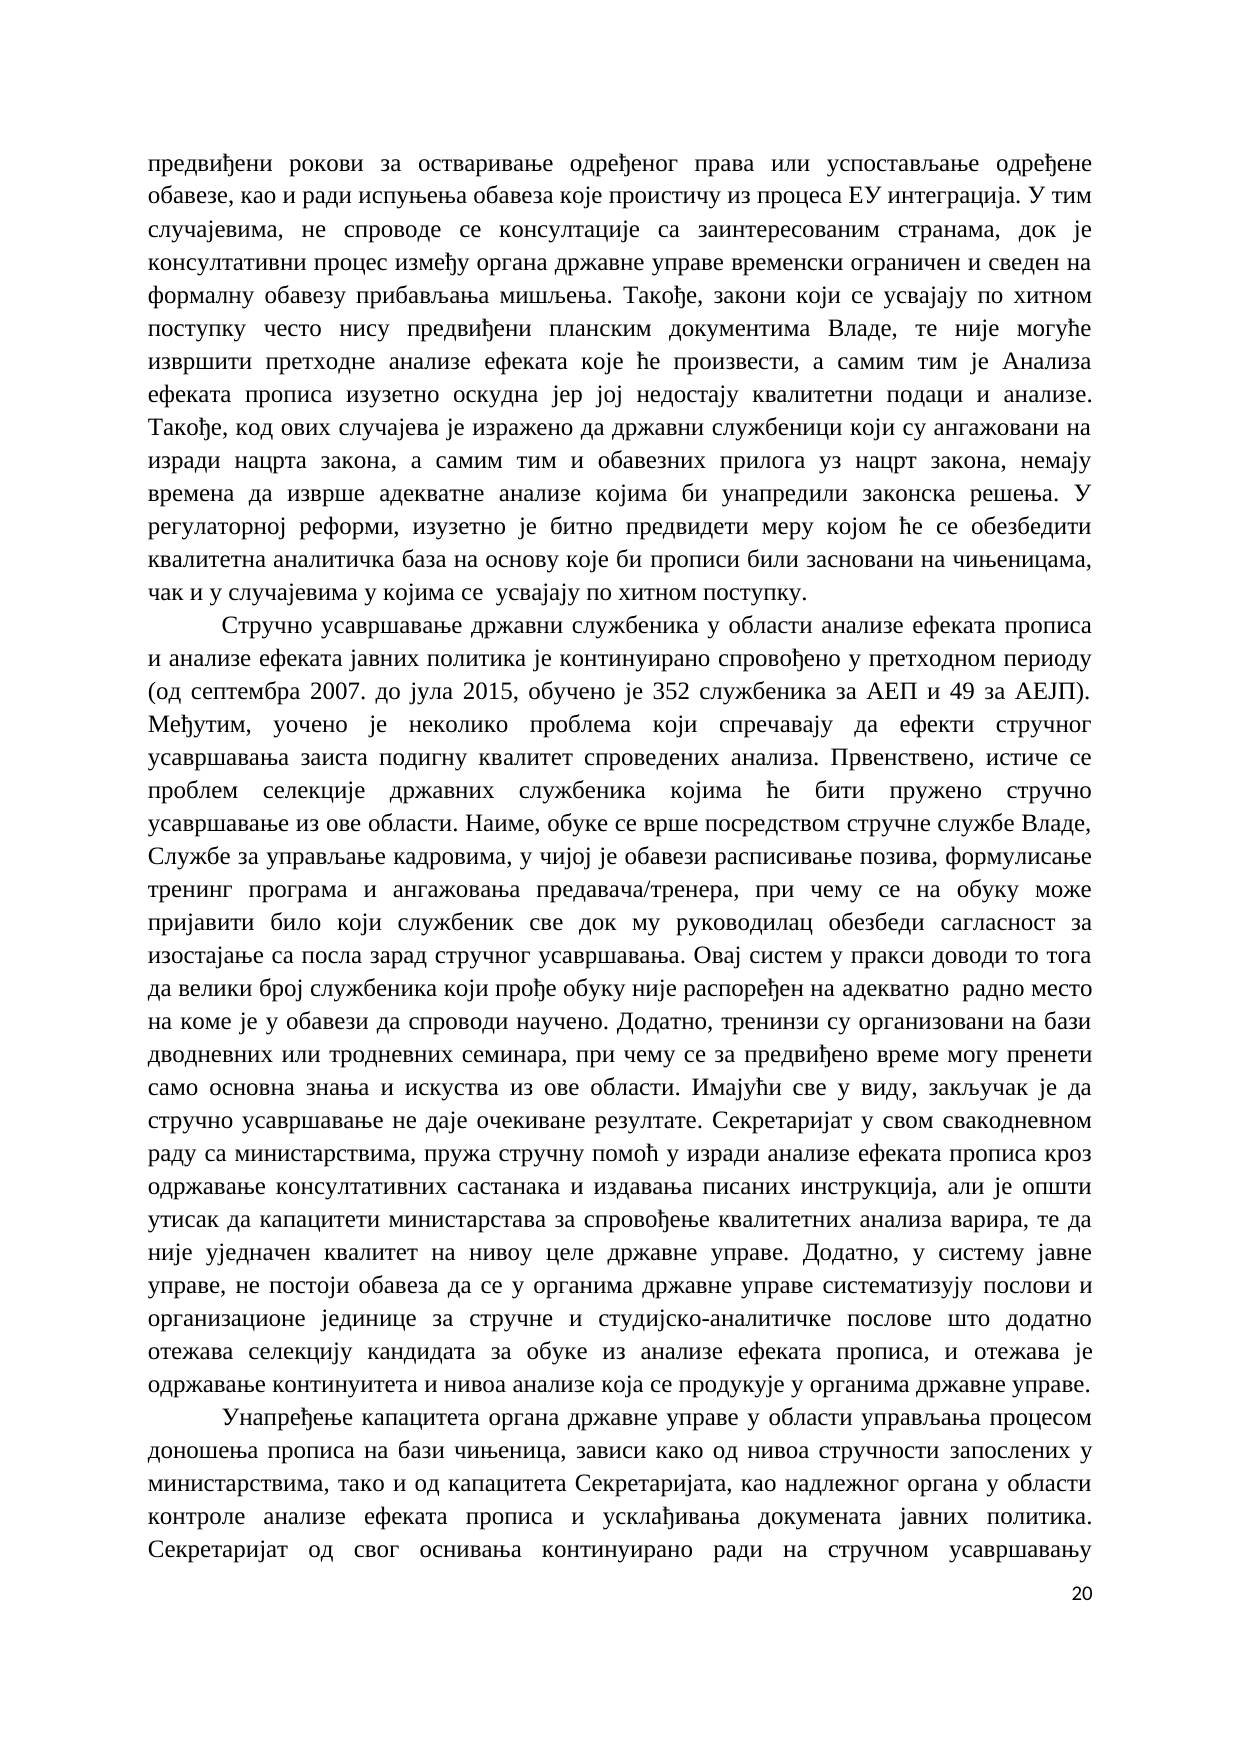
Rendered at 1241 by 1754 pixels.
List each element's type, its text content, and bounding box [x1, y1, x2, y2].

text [148, 148, 1093, 606]
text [148, 1402, 1093, 1563]
text Стручно усавршавање државни службеника у области анализе ефеката прописа и анализе ефеката јавних политика је континуирано спровођено у претходном периоду (од септембра 2007. до јула 2015, обучено је 352 службеника за АЕП и 49 за АЕЈП). Међутим, уочено је неколико проблема који спречавају да ефекти стручног усавршавања заиста подигну квалитет спроведених анализа. Првенствено, истиче се проблем селекције државних службеника којима ће бити пружено стручно усавршавање из ове области. Наиме, обуке се врше посредством стручне службе Владе, Службе за управљање кадровима, у чијој је обавези расписивање позива, формулисање тренинг програма и ангажовања предавача/тренера, при чему се на обуку може пријавити било који службеник све док му руководилац обезбеди сагласност за изостајање са посла зарад стручног усавршавања. Овај систем у пракси доводи то тога да велики број службеника који прође обуку није распоређен на адекватно радно место на коме је у обавези да спроводи научено. Додатно, тренинзи су организовани на бази дводневних или тродневних семинара, при чему се за предвиђено време могу пренети само основна знања и искуства из ове области. Имајући све у виду, закључак је да стручно усавршавање не даје очекиване резултате. Секретаријат у свом свакодневном раду са министарствима, пружа стручну помоћ у изради анализе ефеката прописа кроз одржавање консултативних састанака и издавања писаних инструкција, али је општи утисак да капацитети министарстава за спровођење квалитетних анализа варира, те да није уједначен квалитет на нивоу целе државне управе. Додатно, у систему јавне управе, не постоји обавеза да се у органима државне управе систематизују послови и организационе јединице за стручне и студијско-аналитичке послове што додатно отежава селекцију кандидата за обуке из анализе ефеката прописа, и отежава је одржавање континуитета и нивоа анализе која се продукује у органима државне управе. [148, 610, 1093, 1398]
